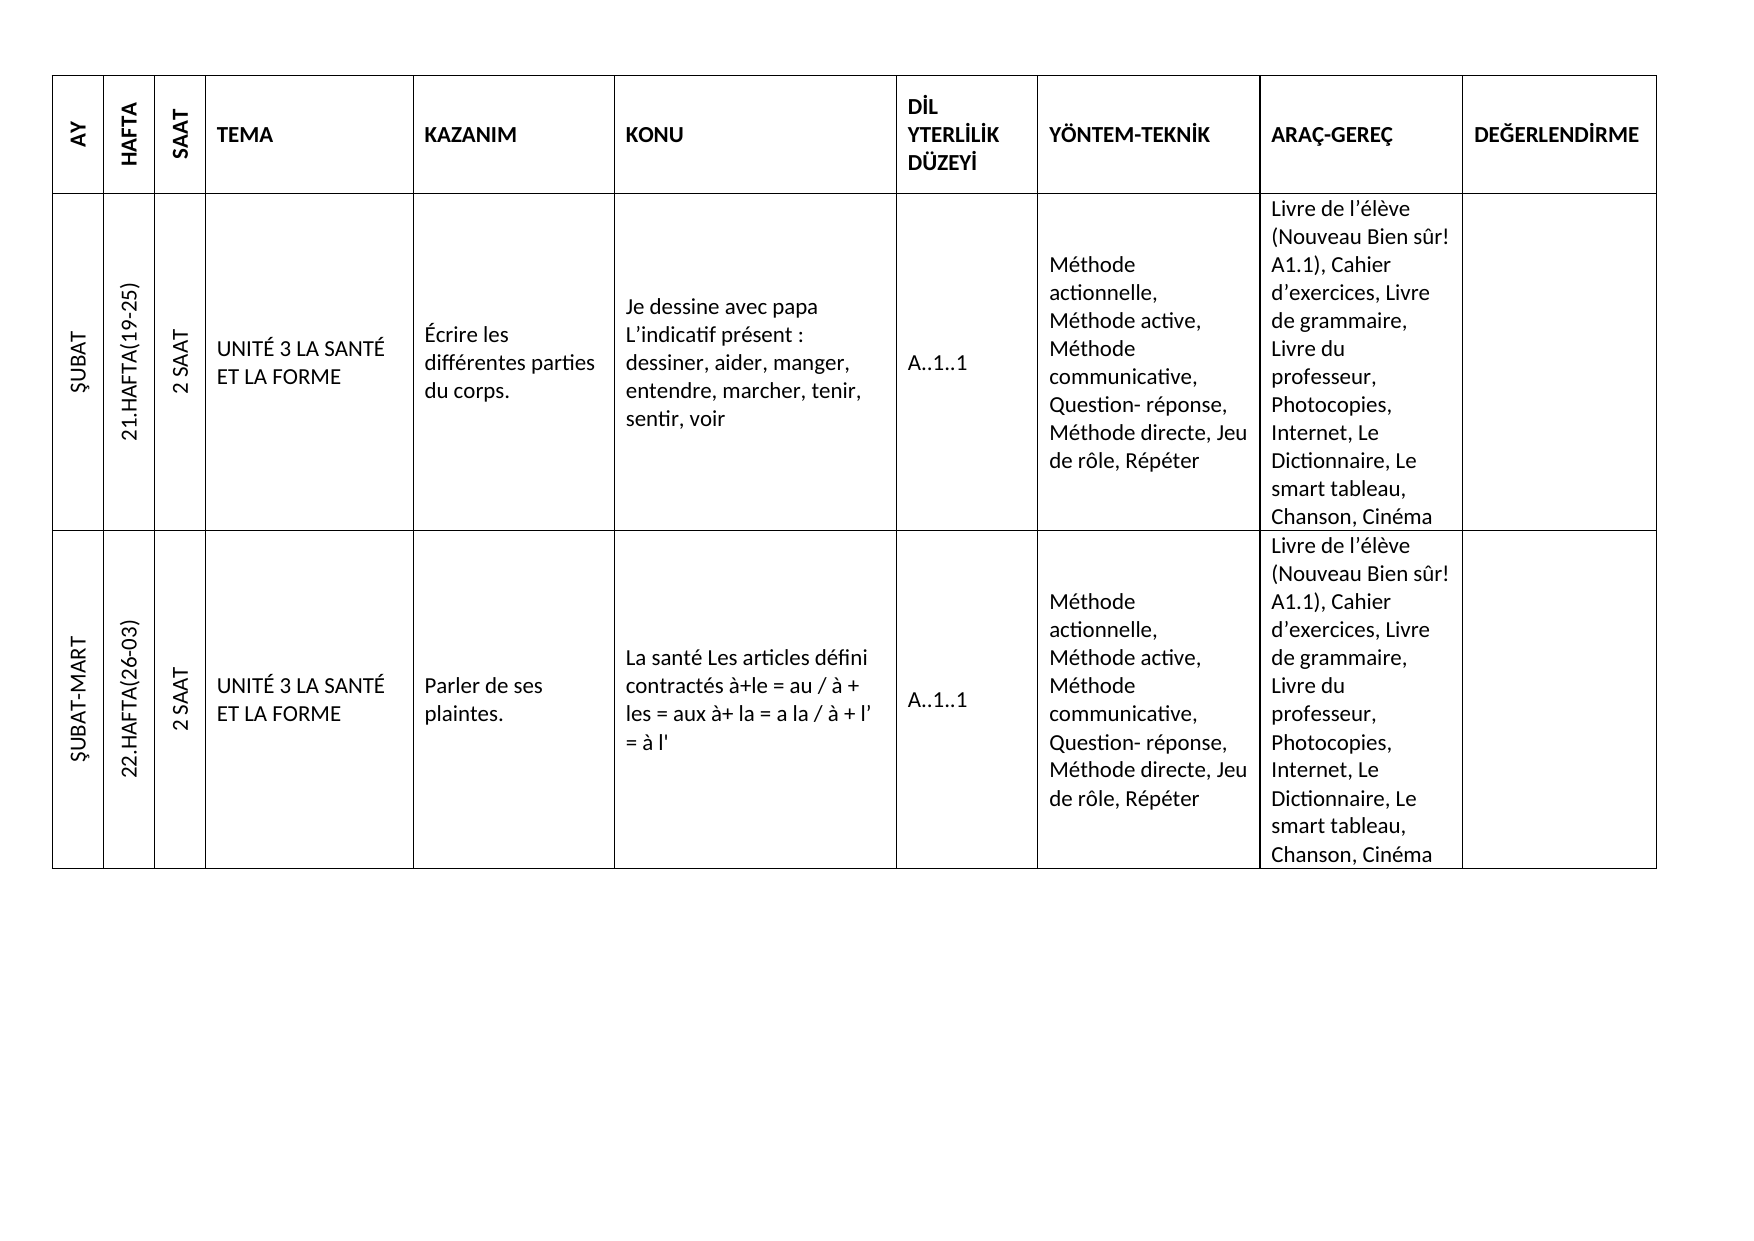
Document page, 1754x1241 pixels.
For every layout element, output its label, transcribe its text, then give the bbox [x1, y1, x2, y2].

table_cell 2 SAAT [155, 194, 205, 530]
table_cell Méthode actionnelle, Méthode active, Méthode communicative, Question- réponse, Méthode directe, Jeu de rôle, Répéter [1038, 194, 1259, 530]
table_cell ŞUBAT-MART [53, 531, 103, 868]
table_header DEĞERLENDİRME [1463, 76, 1656, 193]
table_cell 21.HAFTA(19-25) [104, 194, 154, 530]
table_cell 22.HAFTA(26-03) [104, 531, 154, 868]
table_cell Livre de l’élève (Nouveau Bien sûr! A1.1), Cahier d’exercices, Livre de grammaire, Livre du professeur, Photocopies, Internet, Le Dictionnaire, Le smart tableau, Chanson, Cinéma [1261, 194, 1462, 530]
table_header DİL YTERLİLİK DÜZEYİ [897, 76, 1037, 193]
table_header AY [53, 76, 103, 193]
table_header ARAÇ-GEREÇ [1261, 76, 1462, 193]
table_cell 2 SAAT [155, 531, 205, 868]
table_cell A..1..1 [897, 194, 1037, 530]
table_cell Méthode actionnelle, Méthode active, Méthode communicative, Question- réponse, Méthode directe, Jeu de rôle, Répéter [1038, 531, 1259, 868]
table_cell UNITÉ 3 LA SANTÉ ET LA FORME [206, 194, 413, 530]
table_header YÖNTEM-TEKNİK [1038, 76, 1259, 193]
table_cell UNITÉ 3 LA SANTÉ ET LA FORME [206, 531, 413, 868]
table_header HAFTA [104, 76, 154, 193]
table_cell ŞUBAT [53, 194, 103, 530]
table_cell Écrire les différentes parties du corps. [414, 194, 614, 530]
table_header KONU [615, 76, 896, 193]
table_cell A..1..1 [897, 531, 1037, 868]
table_cell [1463, 194, 1656, 530]
table_cell Je dessine avec papa L’indicatif présent : dessiner, aider, manger, entendre, marcher, tenir, sentir, voir [615, 194, 896, 530]
table_header TEMA [206, 76, 413, 193]
table_cell La santé Les articles défini contractés à+le = au / à + les = aux à+ la = a la / à + l’ = à l' [615, 531, 896, 868]
table_cell Livre de l’élève (Nouveau Bien sûr! A1.1), Cahier d’exercices, Livre de grammaire, Livre du professeur, Photocopies, Internet, Le Dictionnaire, Le smart tableau, Chanson, Cinéma [1261, 531, 1462, 868]
table_header SAAT [155, 76, 205, 193]
table_header KAZANIM [414, 76, 614, 193]
table_cell Parler de ses plaintes. [414, 531, 614, 868]
table_cell [1463, 531, 1656, 868]
